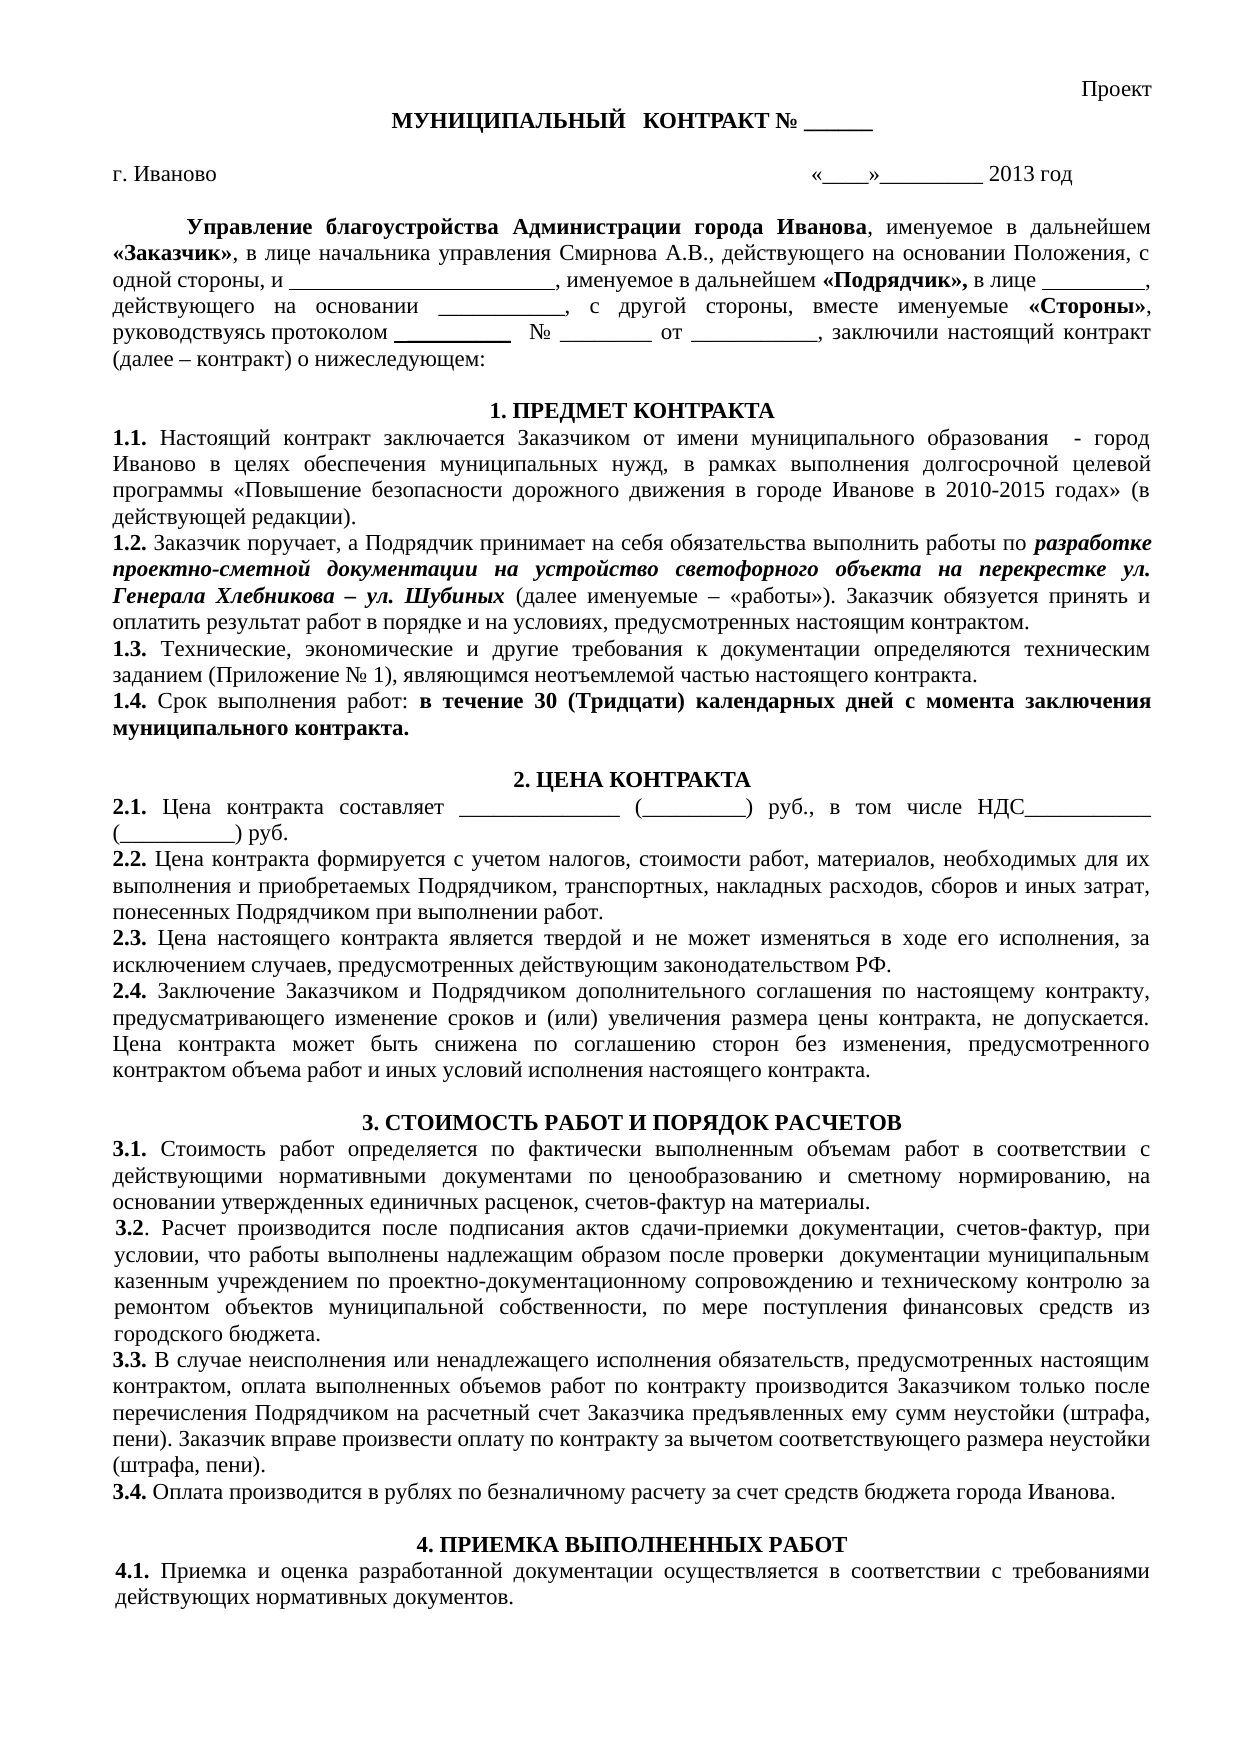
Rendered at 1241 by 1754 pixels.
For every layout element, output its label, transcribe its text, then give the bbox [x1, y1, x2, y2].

text 3.2. Расчет производится после подписания актов сдачи-приемки документации, счетов-фактур, при условии, что работы выполнены надлежащим образом после проверки документации муниципальным казенным учреждением по проектно-документационному сопровождению и техническому контролю за ремонтом объектов муниципальной собственности, по мере поступления финансовых средств из городского бюджета. [114, 1214, 1152, 1346]
subtitle 2. ЦЕНА КОНТРАКТА [112, 766, 1152, 793]
text 3.4. Оплата производится в рублях по безналичному расчету за счет средств бюджета города Иванова. [112, 1478, 1152, 1504]
text 2.2. Цена контракта формируется с учетом налогов, стоимости работ, материалов, необходимых для их выполнения и приобретаемых Подрядчиком, транспортных, накладных расходов, сборов и иных затрат, понесенных Подрядчиком при выполнении работ. [112, 845, 1152, 924]
text 2.4. Заключение Заказчиком и Подрядчиком дополнительного соглашения по настоящему контракту, предусматривающего изменение сроков и (или) увеличения размера цены контракта, не допускается. Цена контракта может быть снижена по соглашению сторон без изменения, предусмотренного контрактом объема работ и иных условий исполнения настоящего контракта. [112, 977, 1152, 1083]
text Проект [112, 75, 1152, 101]
text 4.1. Приемка и оценка разработанной документации осуществляется в соответствии с требованиями действующих нормативных документов. [115, 1557, 1152, 1610]
text МУНИЦИПАЛЬНЫЙ КОНТРАКТ № ______ [112, 107, 1152, 134]
text 1.4. Срок выполнения работ: в течение 30 (Тридцати) календарных дней с момента заключения муниципального контракта. [112, 687, 1152, 740]
text 4. ПРИЕМКА ВЫПОЛНЕННЫХ РАБОТ [112, 1531, 1152, 1557]
text г. Иваново «____»_________ 2013 год [112, 160, 1152, 187]
text 1.1. Настоящий контракт заключается Заказчиком от имени муниципального образования - город Иваново в целях обеспечения муниципальных нужд, в рамках выполнения долгосрочной целевой программы «Повышение безопасности дорожного движения в городе Иванове в 2010-2015 годах» (в действующей редакции). [112, 424, 1152, 529]
text Управление благоустройства Администрации города Иванова, именуемое в дальнейшем «Заказчик», в лице начальника управления Смирнова А.В., действующего на основании Положения, с одной стороны, и , именуемое в дальнейшем «Подрядчик», в лице , действующего на основании ___________, с другой стороны, вместе именуемые «Стороны», руководствуясь протоколом _________ № ________ от ___________, заключили настоящий контракт (далее – контракт) о нижеследующем: [112, 213, 1152, 371]
text 3.1. Стоимость работ определяется по фактически выполненным объемам работ в соответствии с действующими нормативными документами по ценообразованию и сметному нормированию, на основании утвержденных единичных расценок, счетов-фактур на материалы. [112, 1135, 1152, 1214]
text 1.3. Технические, экономические и другие требования к документации определяются техническим заданием (Приложение № 1), являющимся неотъемлемой частью настоящего контракта. [112, 634, 1152, 687]
text 3.3. В случае неисполнения или ненадлежащего исполнения обязательств, предусмотренных настоящим контрактом, оплата выполненных объемов работ по контракту производится Заказчиком только после перечисления Подрядчиком на расчетный счет Заказчика предъявленных ему сумм неустойки (штрафа, пени). Заказчик вправе произвести оплату по контракту за вычетом соответствующего размера неустойки (штрафа, пени). [112, 1346, 1152, 1478]
subtitle 1. ПРЕДМЕТ КОНТРАКТА [112, 397, 1152, 424]
text 2.1. Цена контракта составляет ______________ (_________) руб., в том числе НДС___________ (__________) руб. [112, 793, 1152, 845]
text 3. СТОИМОСТЬ РАБОТ И ПОРЯДОК РАСЧЕТОВ [112, 1109, 1152, 1135]
text 1.2. Заказчик поручает, а Подрядчик принимает на себя обязательства выполнить работы по разработке проектно-сметной документации на устройство светофорного объекта на перекрестке ул. Генерала Хлебникова – ул. Шубиных (далее именуемые – «работы»). Заказчик обязуется принять и оплатить результат работ в порядке и на условиях, предусмотренных настоящим контрактом. [112, 529, 1152, 634]
text 2.3. Цена настоящего контракта является твердой и не может изменяться в ходе его исполнения, за исключением случаев, предусмотренных действующим законодательством РФ. [112, 924, 1152, 977]
